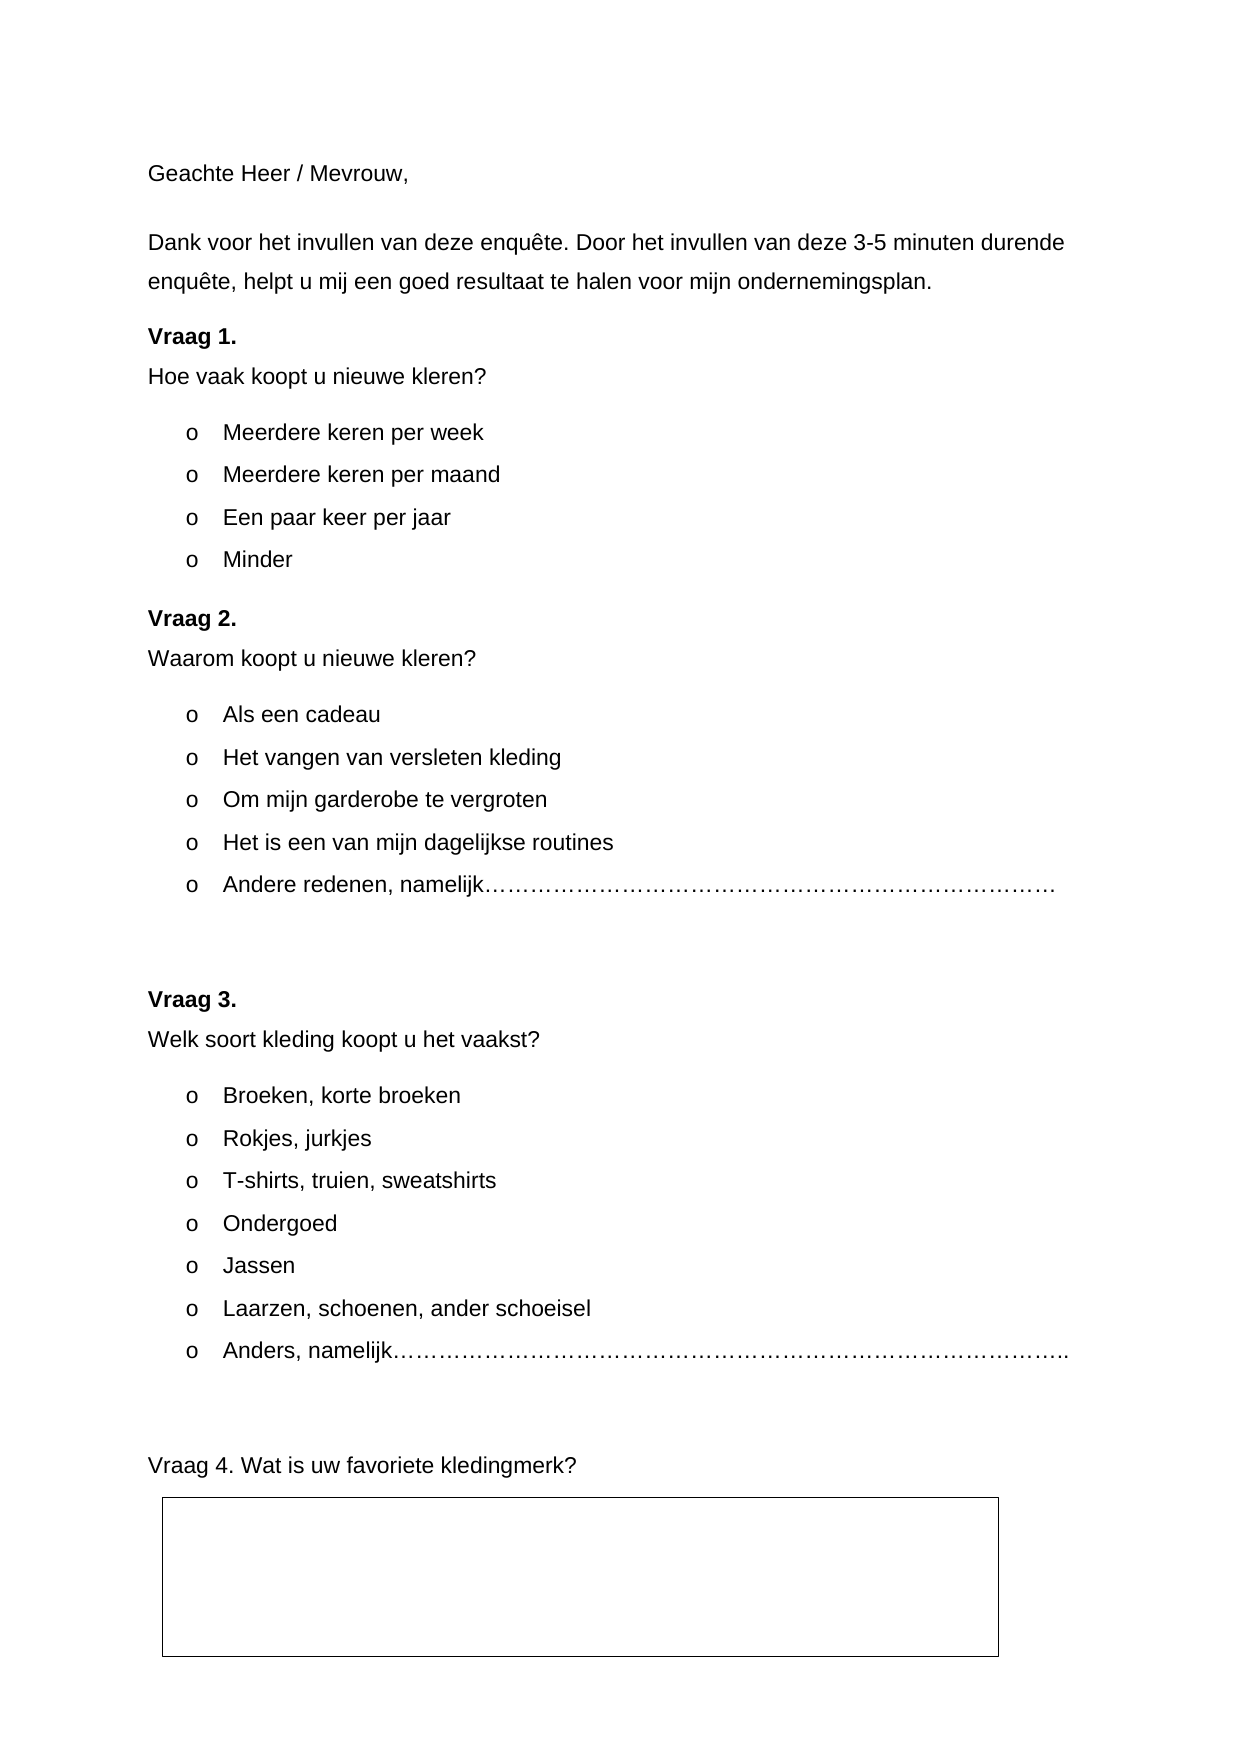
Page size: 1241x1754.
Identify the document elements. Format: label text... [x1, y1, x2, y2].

list Ondergoed [185, 1209, 1093, 1238]
list Minder [185, 546, 1093, 574]
list Meerdere keren per week [185, 419, 1093, 447]
text Geachte Heer / Mevrouw, [148, 148, 1093, 187]
list Laarzen, schoenen, ander schoeisel [185, 1294, 1093, 1323]
list Het is een van mijn dagelijkse routines [185, 828, 1093, 857]
list Broeken, korte broeken [185, 1082, 1093, 1110]
list Meerdere keren per maand [185, 461, 1093, 489]
list Een paar keer per jaar [185, 504, 1093, 532]
text Vraag 2. Waarom koopt u nieuwe kleren? [148, 605, 1093, 671]
text Dank voor het invullen van deze enquête. Door het invullen van deze 3-5 minuten durende enquête, helpt u mij een goed resultaat te halen voor mijn ondernemingsplan. [148, 216, 1093, 294]
text Vraag 4. Wat is uw favoriete kledingmerk? [148, 1452, 1093, 1479]
list Om mijn garderobe te vergroten [185, 786, 1093, 814]
list T-shirts, truien, sweatshirts [185, 1167, 1093, 1195]
list Andere redenen, namelijk………………………………………………………………… [185, 871, 1093, 899]
list Rokjes, jurkjes [185, 1124, 1093, 1153]
list Als een cadeau [185, 701, 1093, 729]
list Anders, namelijk…………………………………………………………………………….. [185, 1337, 1093, 1365]
list Jassen [185, 1252, 1093, 1280]
text Vraag 1. Hoe vaak koopt u nieuwe kleren? [148, 323, 1093, 389]
list Het vangen van versleten kleding [185, 743, 1093, 772]
text Vraag 3. Welk soort kleding koopt u het vaakst? [148, 986, 1093, 1052]
